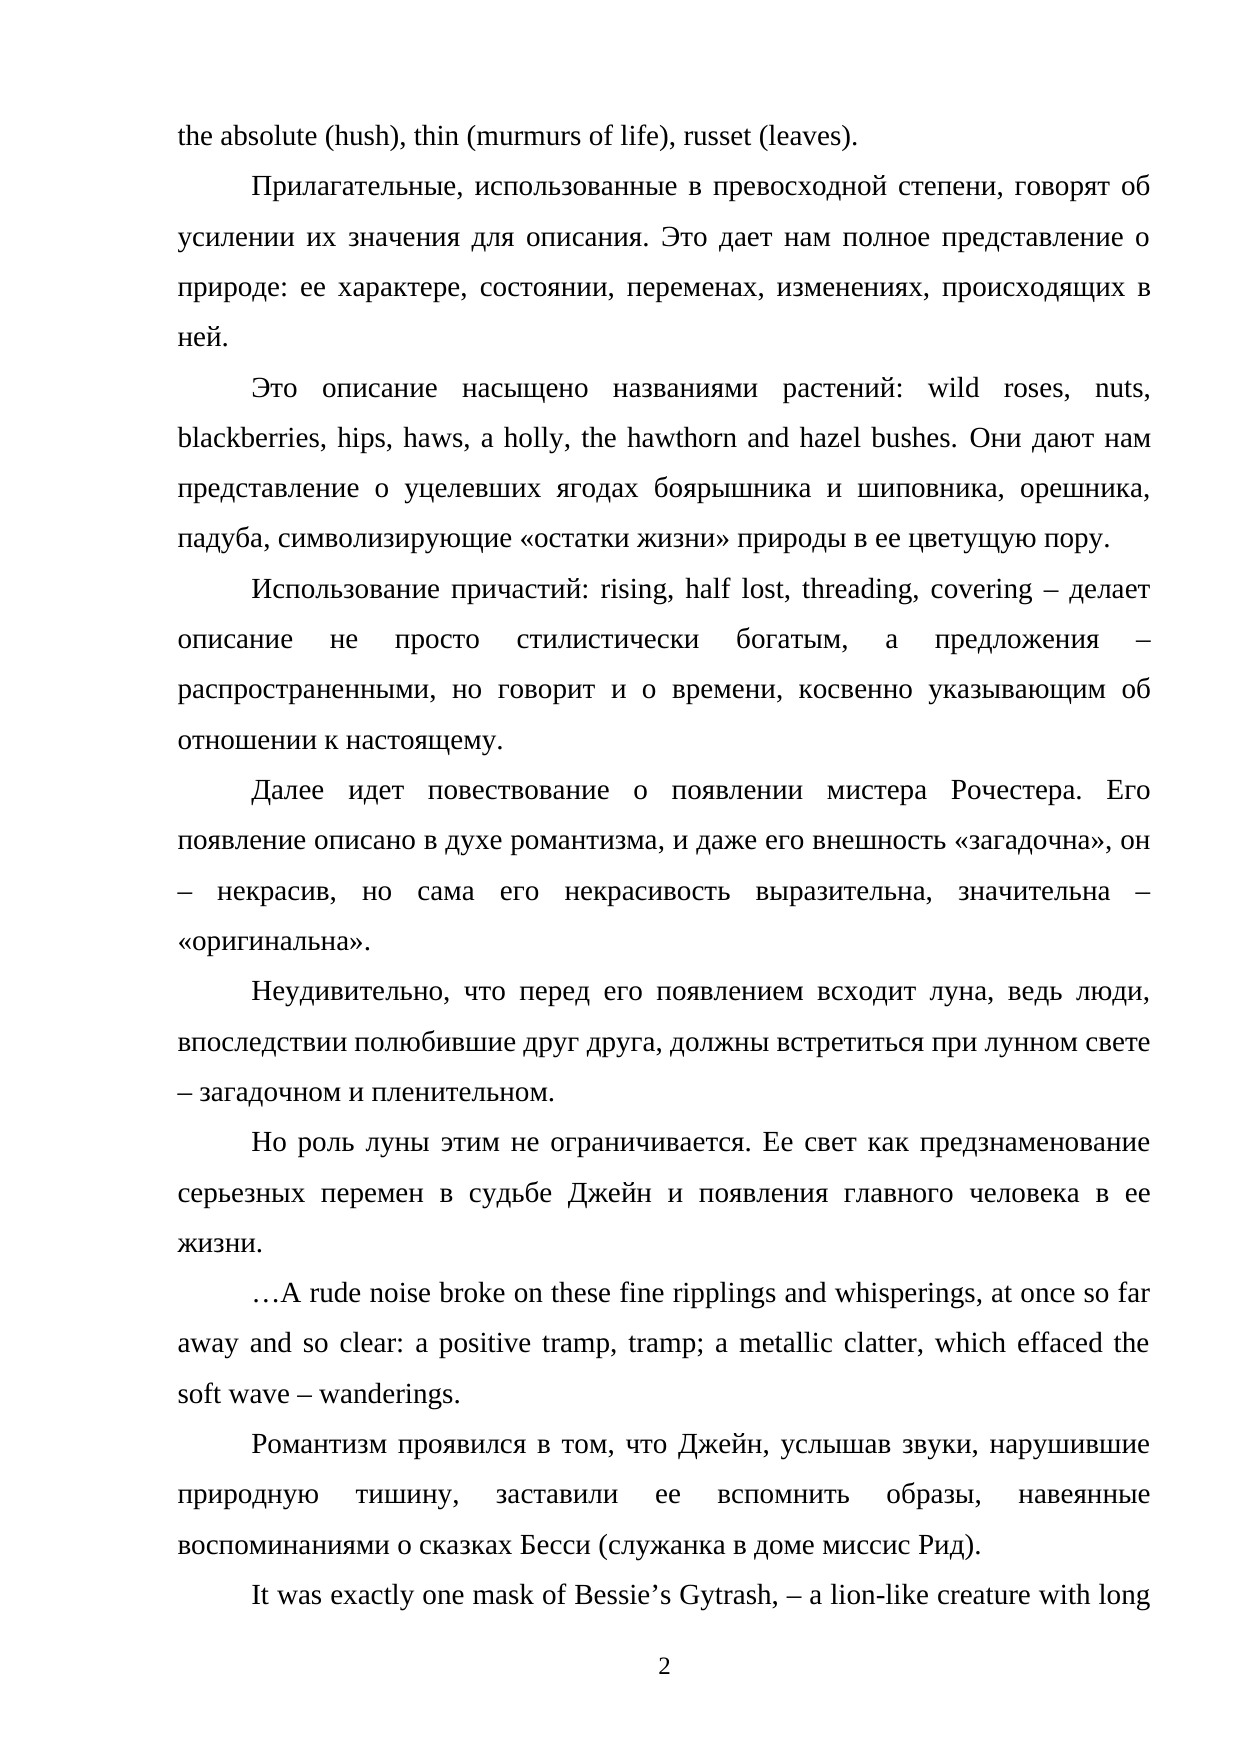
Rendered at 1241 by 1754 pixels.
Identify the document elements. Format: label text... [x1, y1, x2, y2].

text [177, 1577, 1152, 1611]
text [177, 118, 1152, 152]
text Это описание насыщено названиями растений: wild roses, nuts, blackberries, hips, haws, a holly, the hawthorn and hazel bushes. Они дают нам представление о уцелевших ягодах боярышника и шиповника, орешника, падуба, символизирующие «остатки жизни» природы в ее цветущую пору. [177, 370, 1152, 554]
text Но роль луны этим не ограничивается. Ее свет как предзнаменование серьезных перемен в судьбе Джейн и появления главного человека в ее жизни. [177, 1124, 1152, 1258]
text …A rude noise broke on these fine ripplings and whisperings, at once so far away and so clear: a positive tramp, tramp; a metallic clatter, which effaced the soft wave – wanderings. [177, 1275, 1152, 1409]
text Романтизм проявился в том, что Джейн, услышав звуки, нарушившие природную тишину, заставили ее вспомнить образы, навеянные воспоминаниями о сказках Бесси (служанка в доме миссис Рид). [177, 1426, 1152, 1560]
text Далее идет повествование о появлении мистера Рочестера. Его появление описано в духе романтизма, и даже его внешность «загадочна», он – некрасив, но сама его некрасивость выразительна, значительна – «оригинальна». [177, 772, 1152, 957]
text Неудивительно, что перед его появлением всходит луна, ведь люди, впоследствии полюбившие друг друга, должны встретиться при лунном свете – загадочном и пленительном. [177, 973, 1152, 1108]
text Использование причастий: rising, half lost, threading, covering – делает описание не просто стилистически богатым, а предложения – распространенными, но говорит и о времени, косвенно указывающим об отношении к настоящему. [177, 571, 1152, 755]
text Прилагательные, использованные в превосходной степени, говорят об усилении их значения для описания. Это дает нам полное представление о природе: ее характере, состоянии, переменах, изменениях, происходящих в ней. [177, 168, 1152, 353]
